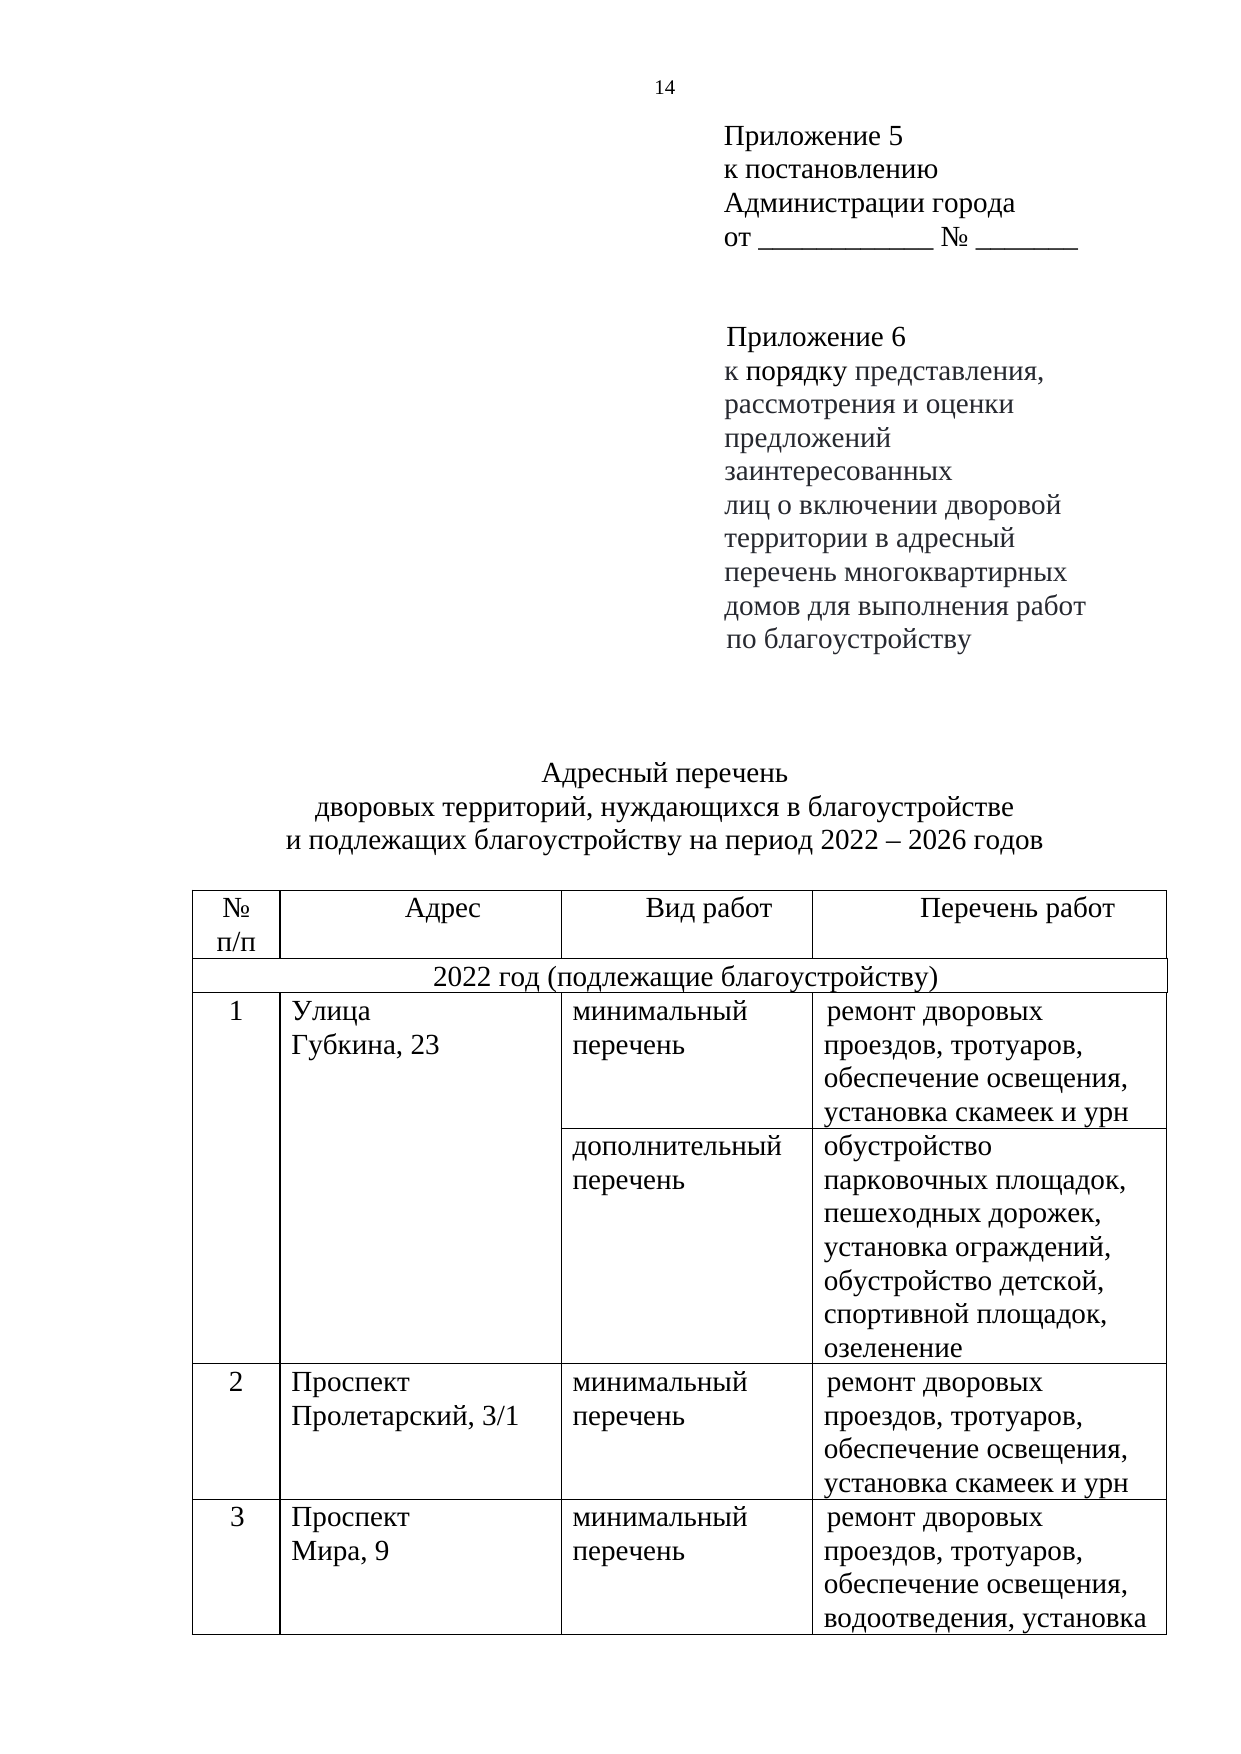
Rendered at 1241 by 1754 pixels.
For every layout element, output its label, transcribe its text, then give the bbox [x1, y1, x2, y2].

text дворовых территорий, нуждающихся в благоустройстве [177, 789, 1152, 822]
table_cell 2 [193, 1364, 279, 1498]
table_cell Улица Губкина, 23 [281, 993, 561, 1363]
table_cell минимальный перечень [562, 993, 812, 1127]
table_cell 2022 год (подлежащие благоустройству) [193, 959, 1167, 992]
table_cell дополнительный перечень [562, 1129, 812, 1363]
text Администрации города [177, 185, 1152, 219]
table_header Вид работ [562, 891, 812, 958]
table_cell ремонт дворовых проездов, тротуаров, обеспечение освещения, установка скамеек и урн [813, 993, 1166, 1127]
text территории в адресный [177, 521, 1152, 554]
text и подлежащих благоустройству на период 2022 – 2026 годов [177, 822, 1152, 856]
text перечень многоквартирных [177, 554, 1152, 588]
text к порядку представления, [177, 353, 1152, 386]
table_cell ремонт дворовых проездов, тротуаров, обеспечение освещения, установка скамеек и урн [813, 1364, 1166, 1498]
text заинтересованных [177, 453, 1152, 487]
table_cell минимальный перечень [562, 1364, 812, 1498]
text по благоустройству [177, 621, 1152, 655]
text предложений [177, 420, 1152, 453]
text Приложение 6 [177, 319, 1152, 353]
text Адресный перечень [177, 755, 1152, 789]
text от ____________ № _______ [177, 219, 1152, 252]
table_header Адрес [281, 891, 561, 958]
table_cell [562, 1500, 812, 1634]
table_cell 3 [193, 1500, 279, 1634]
table_header Перечень работ [813, 891, 1166, 958]
text лиц о включении дворовой [177, 487, 1152, 521]
table_cell Проспект Пролетарский, 3/1 [281, 1364, 561, 1498]
text Приложение 5 [177, 118, 1152, 152]
table_header № п/п [193, 891, 279, 958]
text рассмотрения и оценки [177, 386, 1152, 420]
text к постановлению [177, 152, 1152, 185]
table_cell обустройство парковочных площадок, пешеходных дорожек, установка ограждений, обустройство детской, спортивной площадок, озеленение [813, 1129, 1166, 1363]
text домов для выполнения работ [177, 588, 1152, 621]
table_cell 1 [193, 993, 279, 1363]
table_cell Проспект Мира, 9 [281, 1500, 561, 1634]
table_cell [813, 1500, 1166, 1634]
